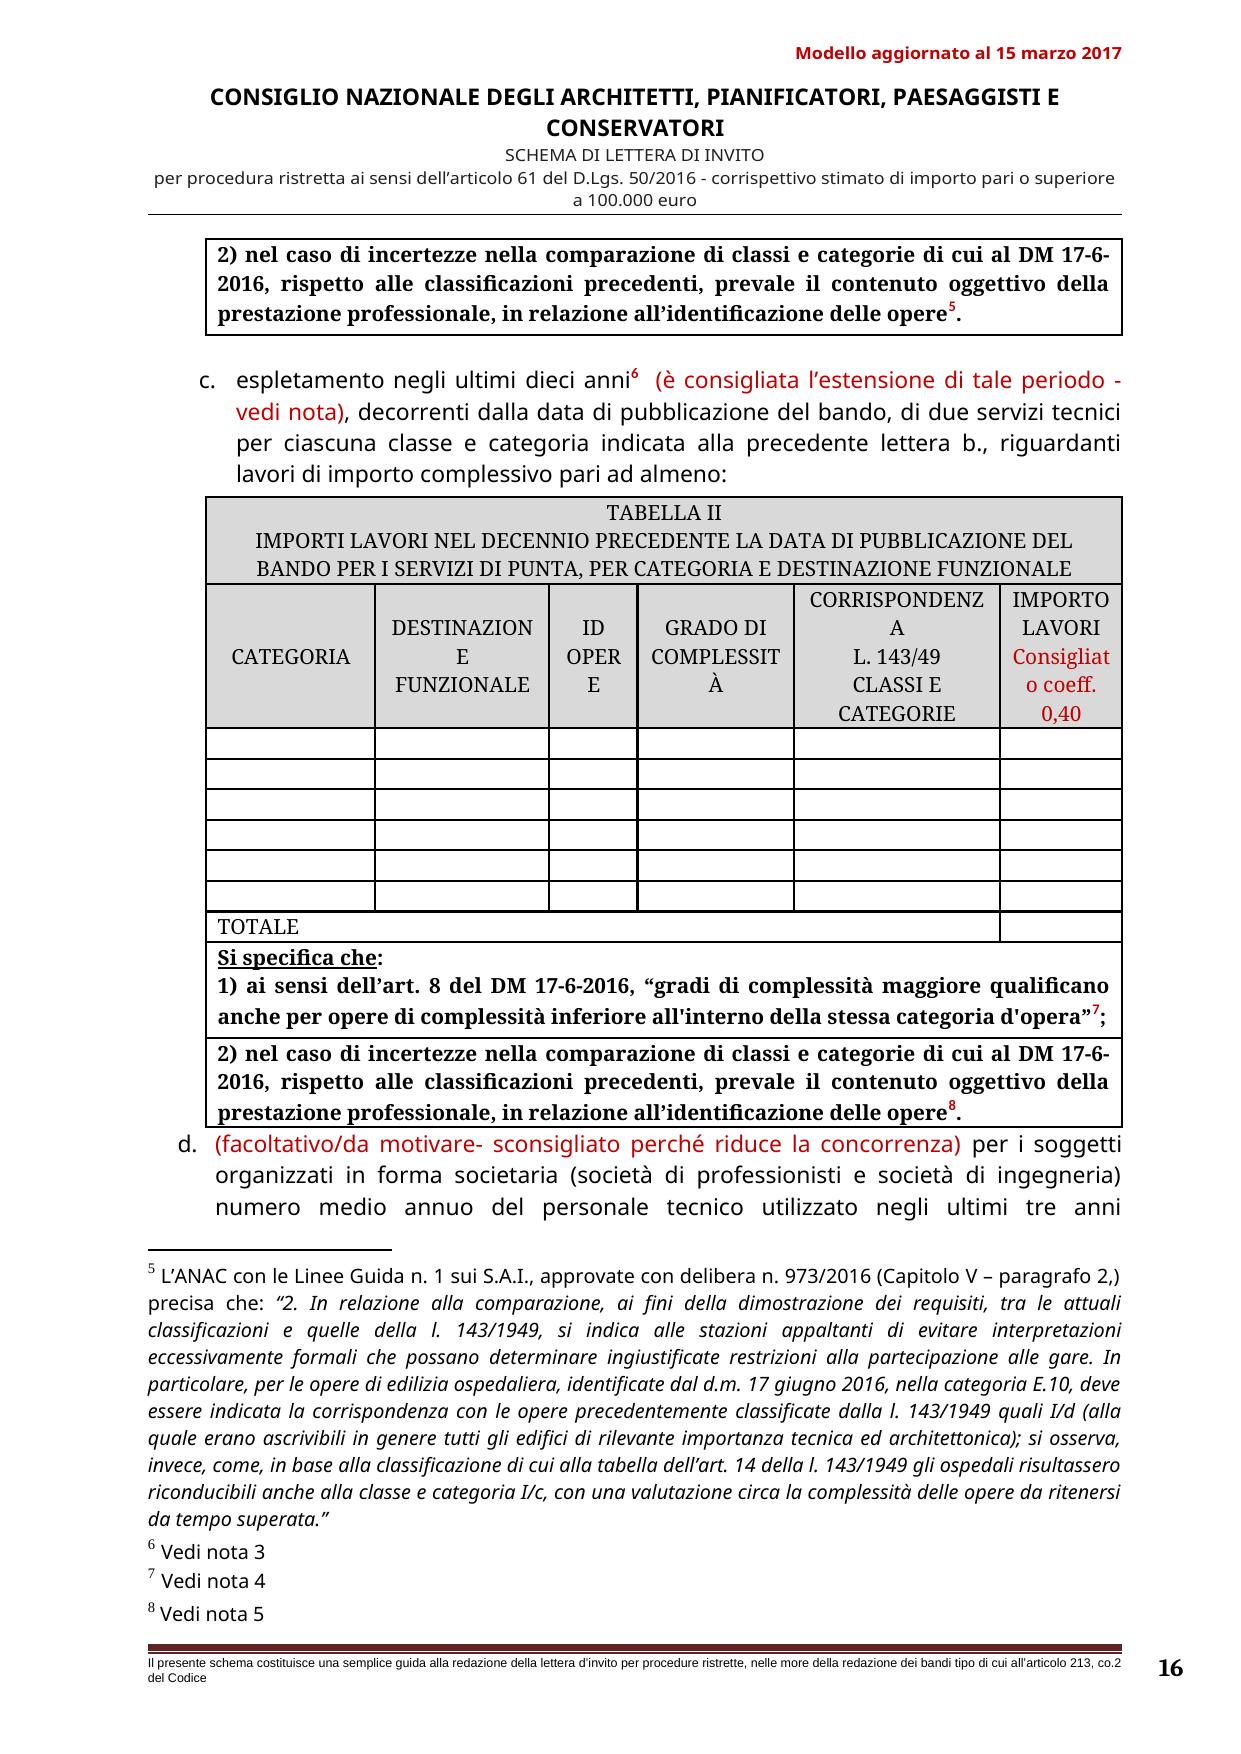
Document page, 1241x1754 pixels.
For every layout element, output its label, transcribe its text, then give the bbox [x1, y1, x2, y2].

table_cell DESTINAZIONE FUNZIONALE [376, 585, 548, 727]
table_cell [795, 821, 999, 849]
table_cell [1001, 790, 1121, 819]
table_cell [1001, 729, 1121, 758]
table_cell [639, 760, 793, 788]
table_cell [550, 790, 636, 819]
table_cell [1001, 882, 1121, 910]
table_cell [795, 851, 999, 880]
table_cell [207, 821, 374, 849]
table_header TABELLA II IMPORTI LAVORI NEL DECENNIO PRECEDENTE LA DATA DI PUBBLICAZIONE DEL BANDO PER I SERVIZI DI PUNTA, PER CATEGORIA E DESTINAZIONE FUNZIONALE [207, 498, 1121, 583]
table_cell [376, 851, 548, 880]
table_cell [795, 760, 999, 788]
table_cell [639, 821, 793, 849]
table_cell [550, 882, 636, 910]
table_cell Si specifica che: 1) ai sensi dell’art. 8 del DM 17-6-2016, “gradi di complessità maggiore qualificano anche per opere di complessità inferiore all'interno della stessa categoria d'opera”; [207, 943, 1121, 1037]
table_cell [207, 760, 374, 788]
table_cell GRADO DI COMPLESSITÀ [639, 585, 793, 727]
table_cell [376, 821, 548, 849]
table_cell CATEGORIA [207, 585, 374, 727]
table_cell [376, 790, 548, 819]
table_cell [1001, 851, 1121, 880]
list espletamento negli ultimi dieci anni (è consigliata l’estensione di tale periodo - vedi nota), decorrenti dalla data di pubblicazione del bando, di due servizi tecnici per ciascuna classe e categoria indicata alla precedente lettera b., riguardanti lavori di importo complessivo pari ad almeno: [198, 364, 1122, 489]
list (facoltativo/da motivare- sconsigliato perché riduce la concorrenza) per i soggetti organizzati in forma societaria (società di professionisti e società di ingegneria) numero medio annuo del personale tecnico utilizzato negli ultimi tre anni (comprendente i soci attivi, i dipendenti e i consulenti con contratto di collaborazione coordinata e continuativa su base annua iscritti ai relativi albi professionali, ove esistenti, e muniti di partiva IVA e che firmino il progetto, ovvero firmino i rapporti di verifica del progetto, ovvero facciano parte dell’ufficio di direzione lavori e che abbiano fatturato nei confronti della società offerente una quota superiore al cinquanta per cento del proprio fatturato annuo, risultante dall’ultima dichiarazione IVA), in una misura pari alle unità stimate per lo svolgimento dell’incarico pari a _____ unità per lo svolgimento dell’incarico; [177, 1128, 1122, 1222]
table_cell [795, 790, 999, 819]
table_cell ID OPERE [550, 585, 636, 727]
table_cell [1001, 760, 1121, 788]
table_cell [376, 760, 548, 788]
table_cell [795, 729, 999, 758]
table_cell CORRISPONDENZA L. 143/49 CLASSI E CATEGORIE [795, 585, 999, 727]
table_cell [1001, 913, 1121, 941]
table_cell [639, 729, 793, 758]
table_cell [550, 729, 636, 758]
table_cell IMPORTO LAVORI Consigliato coeff. 0,40 [1001, 585, 1121, 727]
table_cell [550, 851, 636, 880]
table_cell [207, 729, 374, 758]
table_cell [207, 851, 374, 880]
table_cell 2) nel caso di incertezze nella comparazione di classi e categorie di cui al DM 17-6-2016, rispetto alle classificazioni precedenti, prevale il contenuto oggettivo della prestazione professionale, in relazione all’identificazione delle opere. [207, 1039, 1121, 1126]
table_cell [639, 851, 793, 880]
table_cell [639, 790, 793, 819]
table_cell [639, 882, 793, 910]
table_cell [550, 821, 636, 849]
table_cell [376, 882, 548, 910]
table_cell [207, 790, 374, 819]
table_cell Si specifica che: 1) ai sensi dell’art. 8 del DM 17-6-2016, “gradi di complessità maggiore qualificano anche per opere di complessità inferiore all'interno della stessa categoria d'opera; 2) nel caso di incertezze nella comparazione di classi e categorie di cui al DM 17-6-2016, rispetto alle classificazioni precedenti, prevale il contenuto oggettivo della prestazione professionale, in relazione all’identificazione delle opere. [207, 240, 1121, 334]
table_cell [1001, 821, 1121, 849]
table_cell [376, 729, 548, 758]
table_cell [550, 760, 636, 788]
table_cell TOTALE [207, 913, 999, 941]
table_cell [207, 882, 374, 910]
table_cell [795, 882, 999, 910]
